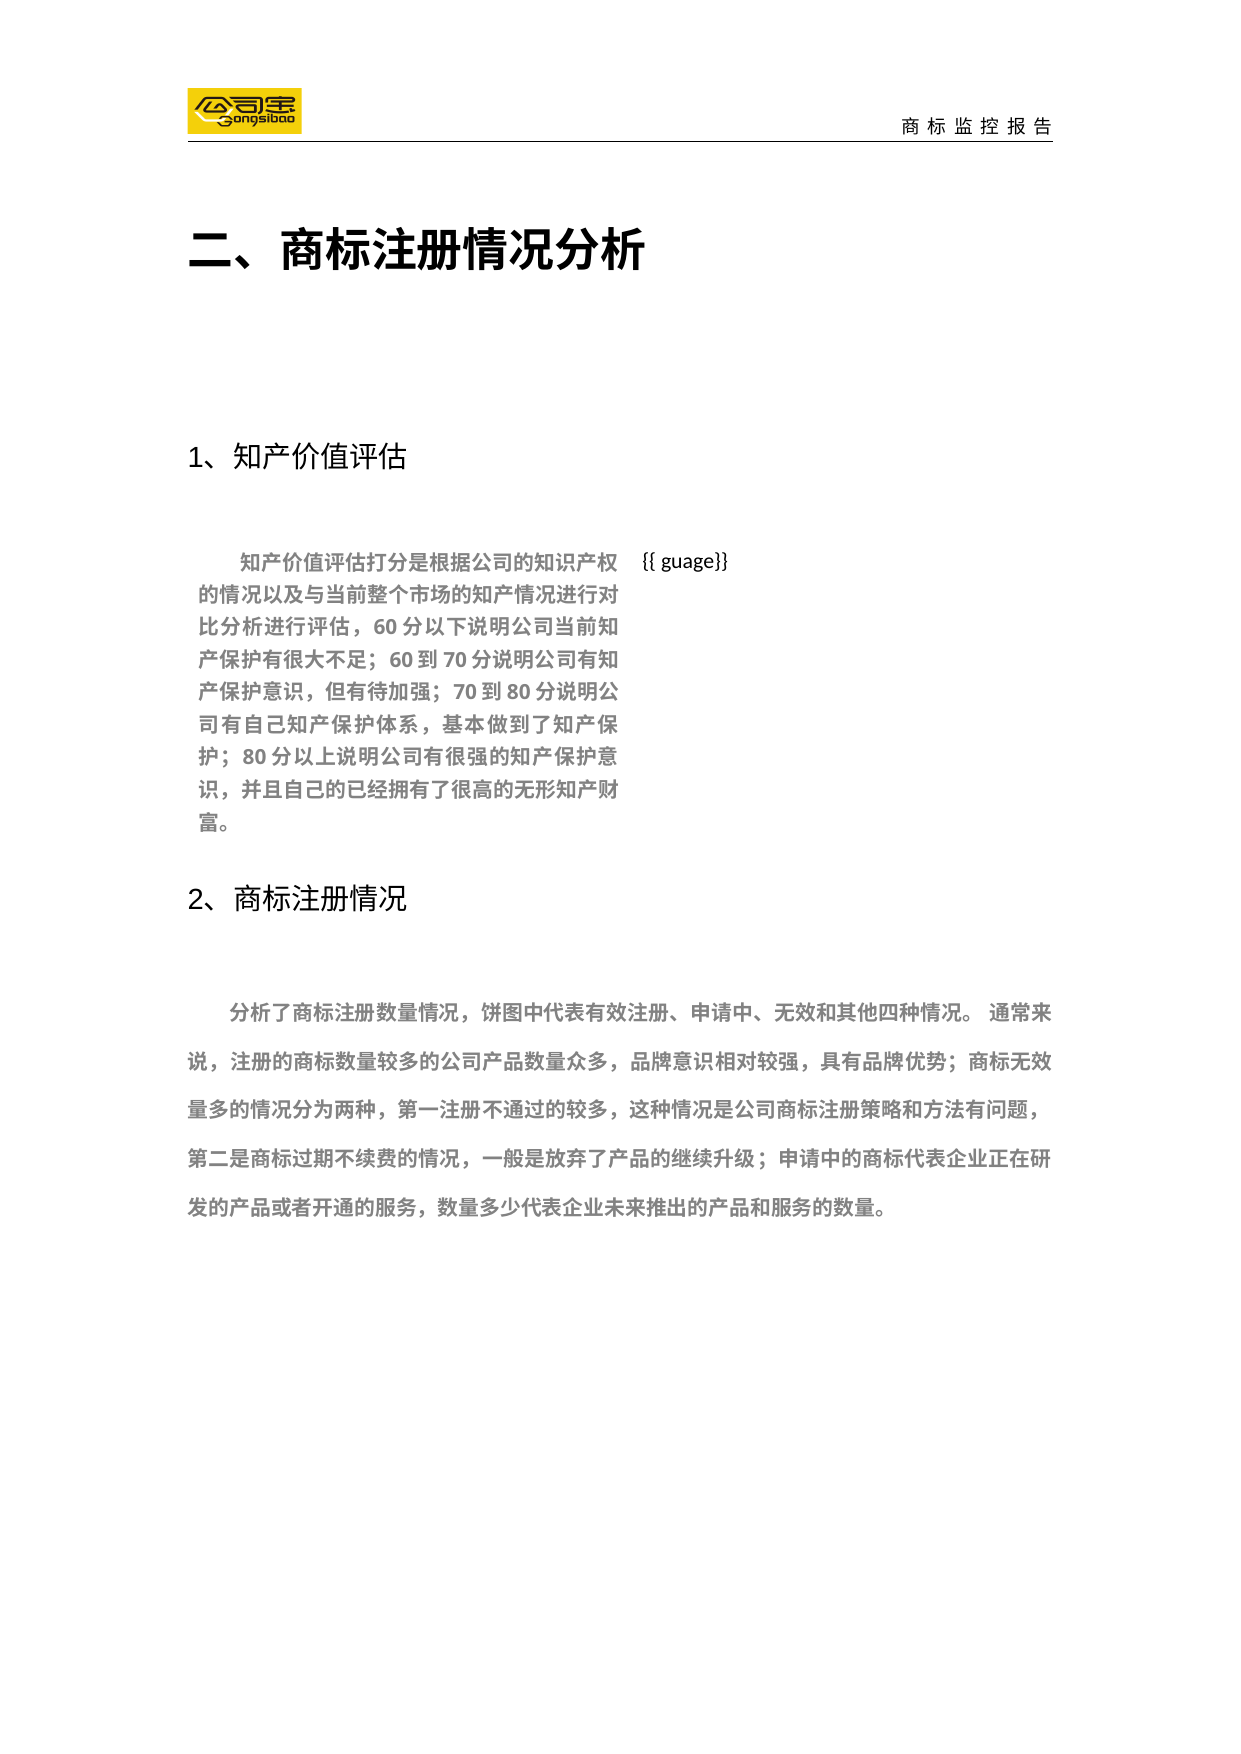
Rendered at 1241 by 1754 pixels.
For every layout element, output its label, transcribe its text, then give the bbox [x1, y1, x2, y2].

table_header 知产价值评估打分是根据公司的知识产权的情况以及与当前整个市场的知产情况进行对比分析进行评估，60分以下说明公司当前知产保护有很大不足；60到70分说明公司有知产保护意识，但有待加强；70到80分说明公司有自己知产保护体系，基本做到了知产保护；80分以上说明公司有很强的知产保护意识，并且自己的已经拥有了很高的无形知产财富。 [188, 545, 631, 837]
subtitle 1、知产价值评估 [187, 422, 1053, 487]
subtitle 2、商标注册情况 [187, 864, 1053, 929]
subtitle 商标注册情况分析 [187, 197, 1053, 295]
table_header {{ guage}} [631, 545, 1075, 837]
picture [187, 88, 302, 134]
subtitle 分析了商标注册数量情况，饼图中代表有效注册、申请中、无效和其他四种情况。 通常来说，注册的商标数量较多的公司产品数量众多，品牌意识相对较强，具有品牌优势；商标无效量多的情况分为两种，第一注册不通过的较多，这种情况是公司商标注册策略和方法有问题，第二是商标过期不续费的情况，一般是放弃了产品的继续升级；申请中的商标代表企业正在研发的产品或者开通的服务，数量多少代表企业未来推出的产品和服务的数量。 [187, 995, 1053, 1222]
